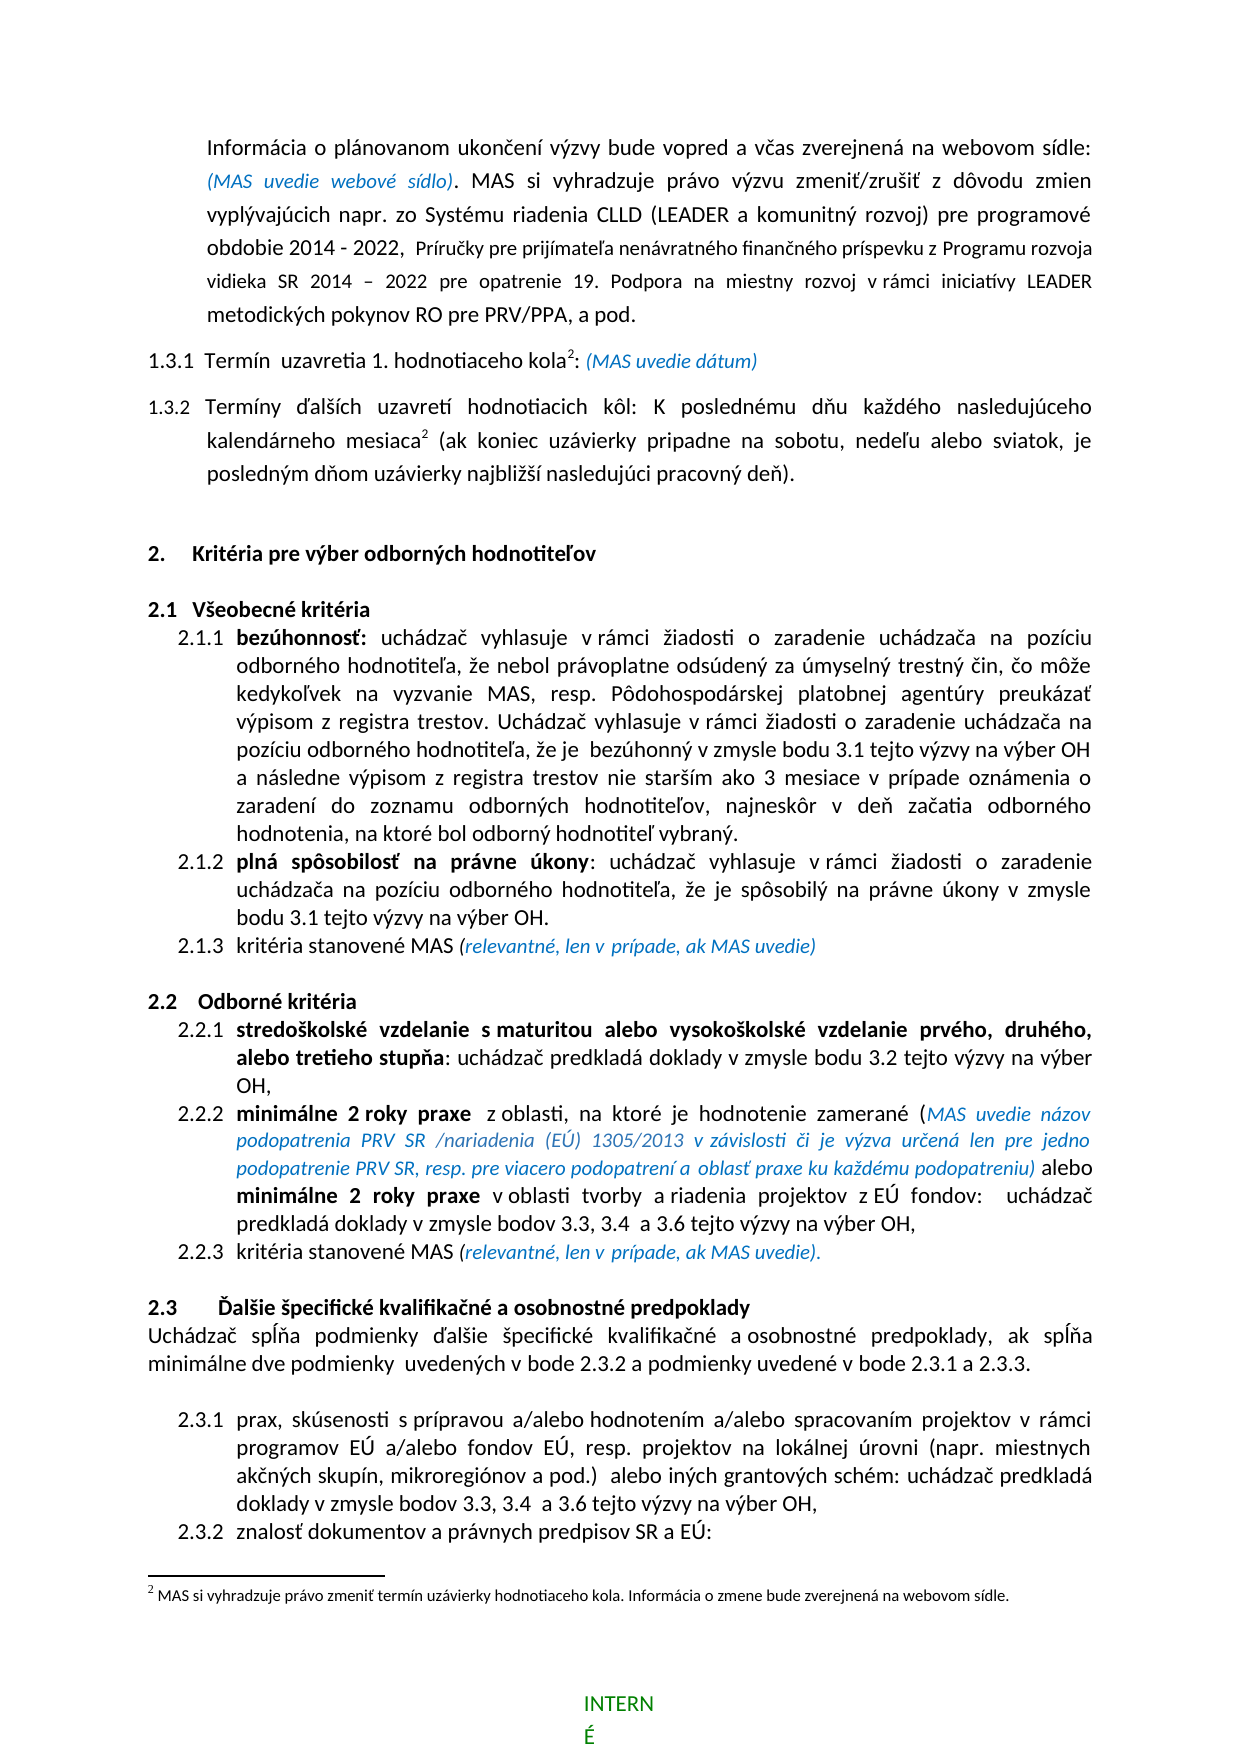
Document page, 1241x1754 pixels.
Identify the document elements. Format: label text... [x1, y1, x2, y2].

list minimálne 2 roky praxe z oblasti, na ktoré je hodnotenie zamerané (MAS uvedie názov podopatrenia PRV SR /nariadenia (EÚ) 1305/2013 v závislosti či je výzva určená len pre jedno podopatrenie PRV SR, resp. pre viacero podopatrení a oblasť praxe ku každému podopatreniu) alebo minimálne 2 roky praxe v oblasti tvorby a riadenia projektov z EÚ fondov: uchádzač predkladá doklady v zmysle bodov 3.3, 3.4 a 3.6 tejto výzvy na výber OH, [177, 1099, 1093, 1237]
list kritéria stanovené MAS (relevantné, len v prípade, ak MAS uvedie). [177, 1237, 1093, 1265]
list znalosť dokumentov a právnych predpisov SR a EÚ: [177, 1517, 1093, 1545]
list Odborné kritéria [148, 987, 1093, 1015]
list plná spôsobilosť na právne úkony: uchádzač vyhlasuje v rámci žiadosti o zaradenie uchádzača na pozíciu odborného hodnotiteľa, že je spôsobilý na právne úkony v zmysle bodu 3.1 tejto výzvy na výber OH. [177, 847, 1093, 931]
list Informácia o plánovanom ukončení výzvy bude vopred a včas zverejnená na webovom sídle: (MAS uvedie webové sídlo). MAS si vyhradzuje právo výzvu zmeniť/zrušiť z dôvodu zmien vyplývajúcich napr. zo Systému riadenia CLLD (LEADER a komunitný rozvoj) pre programové obdobie 2014 - 2022, Príručky pre prijímateľa nenávratného finančného príspevku z Programu rozvoja vidieka SR 2014 – 2022 pre opatrenie 19. Podpora na miestny rozvoj v rámci iniciatívy LEADER metodických pokynov RO pre PRV/PPA, a pod. [207, 133, 1093, 328]
text Uchádzač spĺňa podmienky ďalšie špecifické kvalifikačné a osobnostné predpoklady, ak spĺňa minimálne dve podmienky uvedených v bode 2.3.2 a podmienky uvedené v bode 2.3.1 a 2.3.3. [148, 1321, 1093, 1377]
list stredoškolské vzdelanie s maturitou alebo vysokoškolské vzdelanie prvého, druhého, alebo tretieho stupňa: uchádzač predkladá doklady v zmysle bodu 3.2 tejto výzvy na výber OH, [177, 1015, 1093, 1099]
text 1.3.2 Termíny ďalších uzavretí hodnotiacich kôl: K poslednému dňu každého nasledujúceho kalendárneho mesiaca2 (ak koniec uzávierky pripadne na sobotu, nedeľu alebo sviatok, je posledným dňom uzávierky najbližší nasledujúci pracovný deň). [148, 392, 1093, 487]
list prax, skúsenosti s prípravou a/alebo hodnotením a/alebo spracovaním projektov v rámci programov EÚ a/alebo fondov EÚ, resp. projektov na lokálnej úrovni (napr. miestnych akčných skupín, mikroregiónov a pod.) alebo iných grantových schém: uchádzač predkladá doklady v zmysle bodov 3.3, 3.4 a 3.6 tejto výzvy na výber OH, [177, 1405, 1093, 1517]
list Kritéria pre výber odborných hodnotiteľov [148, 539, 1093, 567]
list Všeobecné kritéria [148, 595, 1093, 623]
text 1.3.1 Termín uzavretia 1. hodnotiaceho kola: (MAS uvedie dátum) [148, 346, 1093, 374]
list bezúhonnosť: uchádzač vyhlasuje v rámci žiadosti o zaradenie uchádzača na pozíciu odborného hodnotiteľa, že nebol právoplatne odsúdený za úmyselný trestný čin, čo môže kedykoľvek na vyzvanie MAS, resp. Pôdohospodárskej platobnej agentúry preukázať výpisom z registra trestov. Uchádzač vyhlasuje v rámci žiadosti o zaradenie uchádzača na pozíciu odborného hodnotiteľa, že je bezúhonný v zmysle bodu 3.1 tejto výzvy na výber OH a následne výpisom z registra trestov nie starším ako 3 mesiace v prípade oznámenia o zaradení do zoznamu odborných hodnotiteľov, najneskôr v deň začatia odborného hodnotenia, na ktoré bol odborný hodnotiteľ vybraný. [177, 623, 1093, 847]
list Ďalšie špecifické kvalifikačné a osobnostné predpoklady [148, 1293, 1093, 1321]
list kritéria stanovené MAS (relevantné, len v prípade, ak MAS uvedie) [177, 931, 1093, 959]
